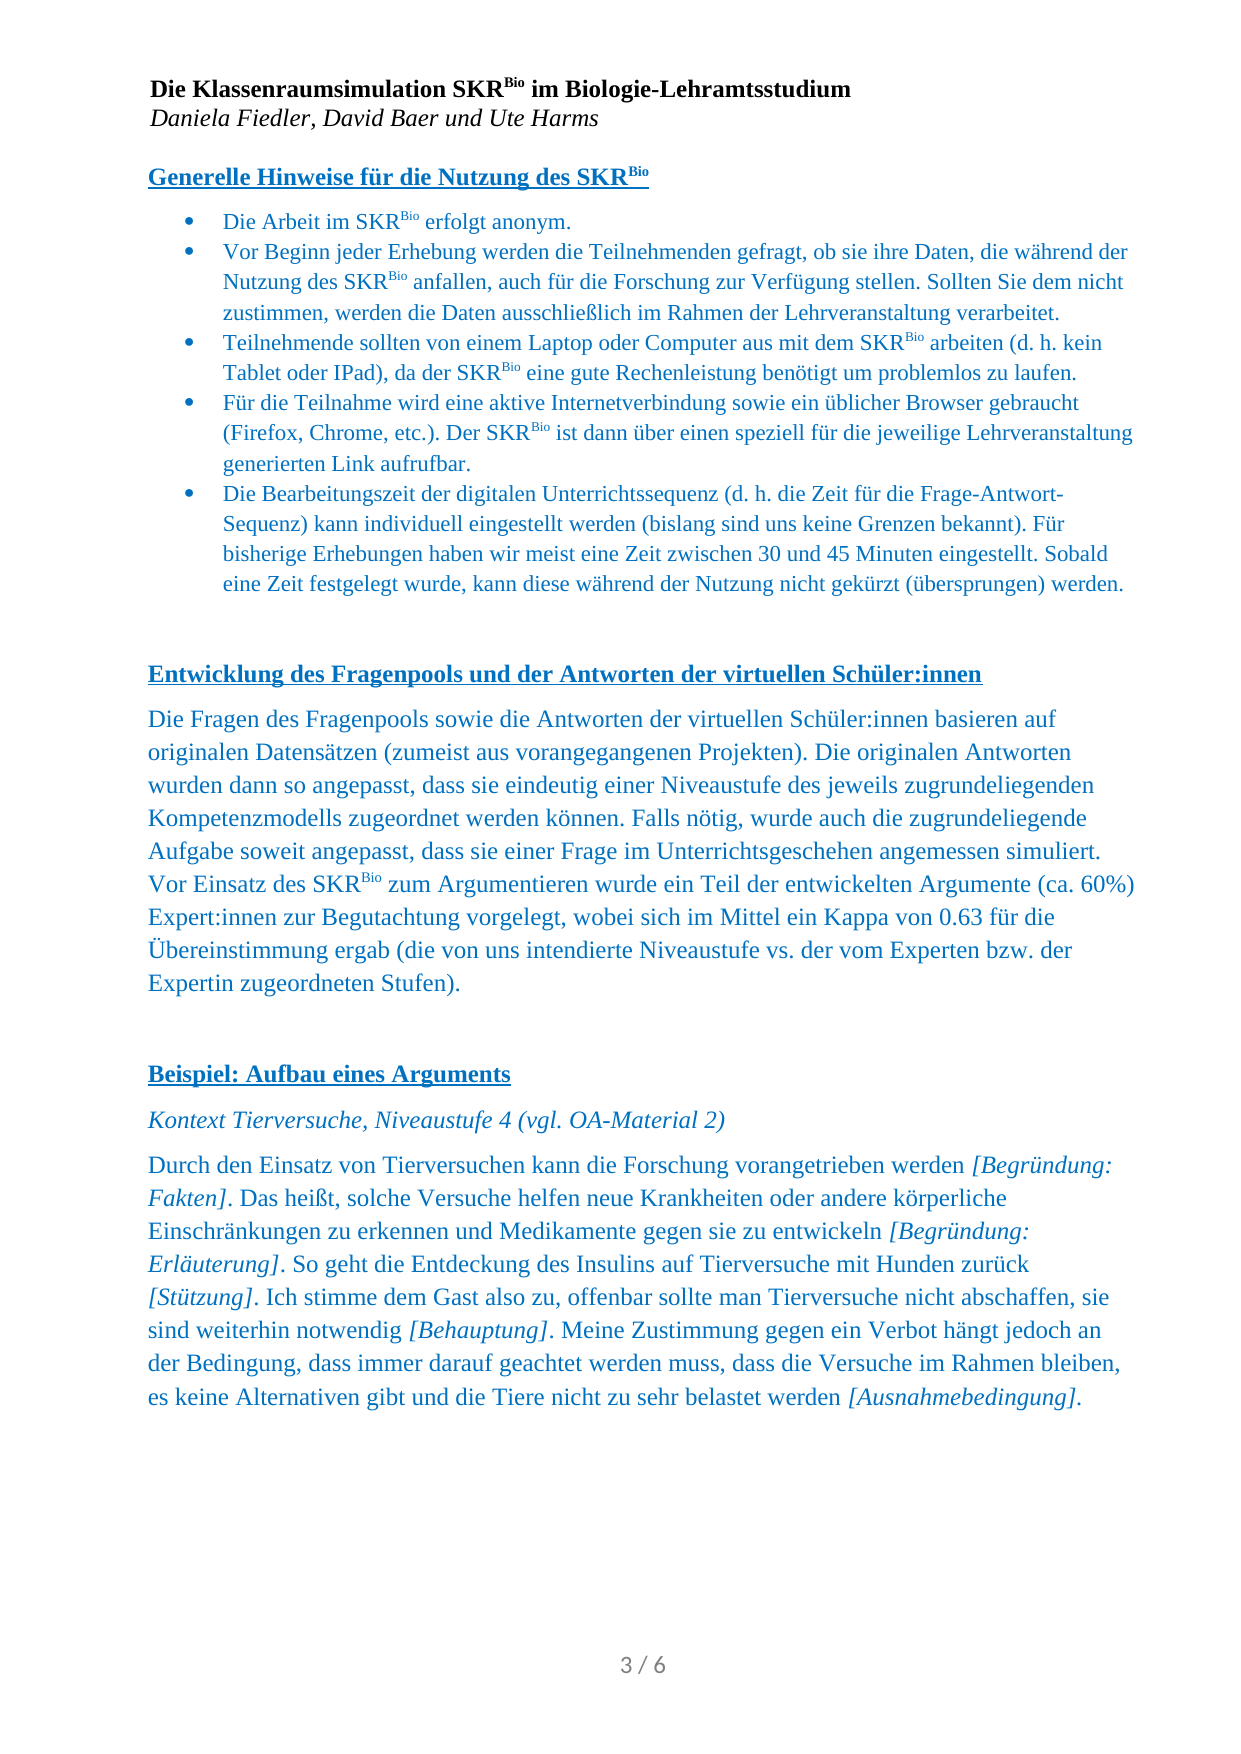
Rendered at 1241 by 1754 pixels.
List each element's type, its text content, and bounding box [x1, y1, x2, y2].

text Entwicklung des Fragenpools und der Antworten der virtuellen Schüler:innen [148, 659, 1138, 687]
list Die Arbeit im SKRBio erfolgt anonym. [185, 208, 1138, 234]
list Die Bearbeitungszeit der digitalen Unterrichtssequenz (d. h. die Zeit für die Frage-Antwort-Sequenz) kann individuell eingestellt werden (bislang sind uns keine Grenzen bekannt). Für bisherige Erhebungen haben wir meist eine Zeit zwischen 30 und 45 Minuten eingestellt. Sobald eine Zeit festgelegt wurde, kann diese während der Nutzung nicht gekürzt (übersprungen) werden. [185, 480, 1138, 597]
list Teilnehmende sollten von einem Laptop oder Computer aus mit dem SKRBio arbeiten (d. h. kein Tablet oder IPad), da der SKRBio eine gute Rechenleistung benötigt um problemlos zu laufen. [185, 329, 1138, 385]
text Die Fragen des Fragenpools sowie die Antworten der virtuellen Schüler:innen basieren auf originalen Datensätzen (zumeist aus vorangegangenen Projekten). Die originalen Antworten wurden dann so angepasst, dass sie eindeutig einer Niveaustufe des jeweils zugrundeliegenden Kompetenzmodells zugeordnet werden können. Falls nötig, wurde auch die zugrundeliegende Aufgabe soweit angepasst, dass sie einer Frage im Unterrichtsgeschehen angemessen simuliert. Vor Einsatz des SKRBio zum Argumentieren wurde ein Teil der entwickelten Argumente (ca. 60%) Expert:innen zur Begutachtung vorgelegt, wobei sich im Mittel ein Kappa von 0.63 für die Übereinstimmung ergab (die von uns intendierte Niveaustufe vs. der vom Experten bzw. der Expertin zugeordneten Stufen). [148, 704, 1138, 997]
text Durch den Einsatz von Tierversuchen kann die Forschung vorangetrieben werden [Begründung: Fakten]. Das heißt, solche Versuche helfen neue Krankheiten oder andere körperliche Einschränkungen zu erkennen und Medikamente gegen sie zu entwickeln [Begründung: Erläuterung]. So geht die Entdeckung des Insulins auf Tierversuche mit Hunden zurück [Stützung]. Ich stimme dem Gast also zu, offenbar sollte man Tierversuche nicht abschaffen, sie sind weiterhin notwendig [Behauptung]. Meine Zustimmung gegen ein Verbot hängt jedoch an der Bedingung, dass immer darauf geachtet werden muss, dass die Versuche im Rahmen bleiben, es keine Alternativen gibt und die Tiere nicht zu sehr belastet werden [Ausnahmebedingung]. [148, 1150, 1138, 1410]
list Vor Beginn jeder Erhebung werden die Teilnehmenden gefragt, ob sie ihre Daten, die während der Nutzung des SKRBio anfallen, auch für die Forschung zur Verfügung stellen. Sollten Sie dem nicht zustimmen, werden die Daten ausschließlich im Rahmen der Lehrveranstaltung verarbeitet. [185, 238, 1138, 325]
text Generelle Hinweise für die Nutzung des SKRBio [148, 162, 1138, 191]
list Für die Teilnahme wird eine aktive Internetverbindung sowie ein üblicher Browser gebraucht (Firefox, Chrome, etc.). Der SKRBio ist dann über einen speziell für die jeweilige Lehrveranstaltung generierten Link aufrufbar. [185, 389, 1138, 476]
text Kontext Tierversuche, Niveaustufe 4 (vgl. OA-Material 2) [148, 1105, 1138, 1134]
text Beispiel: Aufbau eines Arguments [148, 1059, 1138, 1088]
